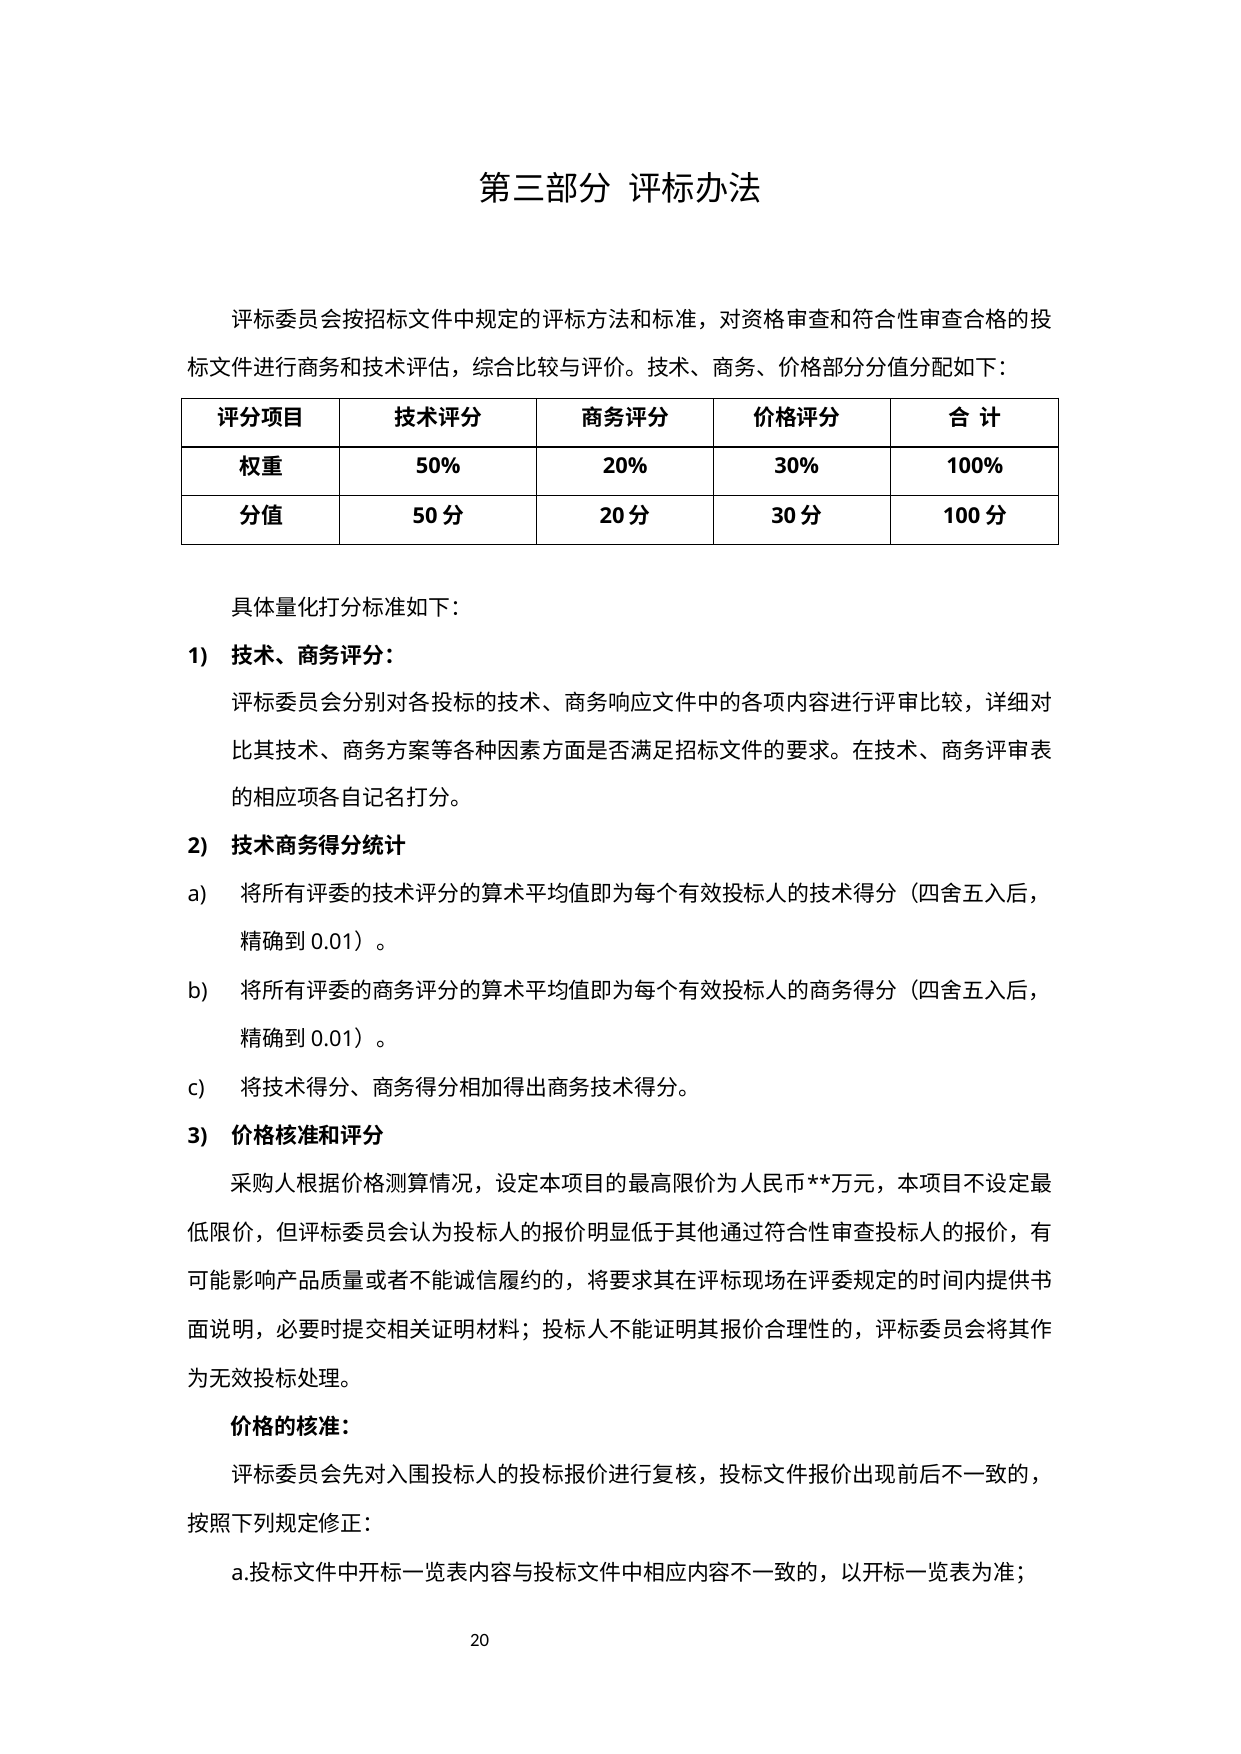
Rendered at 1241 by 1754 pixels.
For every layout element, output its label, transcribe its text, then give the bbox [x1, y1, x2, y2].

list 价格核准和评分 [187, 1118, 1053, 1149]
text 价格的核准： [187, 1409, 1053, 1441]
list 评标委员会按招标文件中规定的评标方法和标准，对资格审查和符合性审查合格的投标文件进行商务和技术评估，综合比较与评价。技术、商务、价格部分分值分配如下： [187, 302, 1053, 382]
table_cell 分值 [182, 496, 339, 544]
text a.投标文件中开标一览表内容与投标文件中相应内容不一致的，以开标一览表为准； [187, 1554, 1053, 1587]
table_header 技术评分 [340, 399, 536, 446]
table_cell 50% [340, 448, 536, 495]
table_cell 30% [714, 448, 890, 495]
table_cell 20% [537, 448, 713, 495]
table_cell 100分 [891, 496, 1058, 544]
text 具体量化打分标准如下： [187, 590, 1053, 622]
list 将所有评委的技术评分的算术平均值即为每个有效投标人的技术得分（四舍五入后，精确到0.01）。 [187, 875, 1053, 957]
text 评标委员会分别对各投标的技术、商务响应文件中的各项内容进行评审比较，详细对比其技术、商务方案等各种因素方面是否满足招标文件的要求。在技术、商务评审表的相应项各自记名打分。 [231, 685, 1053, 812]
table_cell 权重 [182, 448, 339, 495]
table_header 价格评分 [714, 399, 890, 446]
table_header 商务评分 [537, 399, 713, 446]
table_header 评分项目 [182, 399, 339, 446]
list 技术商务得分统计 [187, 828, 1053, 859]
table_cell 100% [891, 448, 1058, 495]
subtitle 评标办法 [187, 162, 1053, 210]
list 将所有评委的商务评分的算术平均值即为每个有效投标人的商务得分（四舍五入后，精确到0.01）。 [187, 972, 1053, 1054]
list 技术、商务评分： [187, 638, 1053, 669]
text 评标委员会先对入围投标人的投标报价进行复核，投标文件报价出现前后不一致的，按照下列规定修正： [187, 1457, 1053, 1538]
list 将技术得分、商务得分相加得出商务技术得分。 [187, 1069, 1053, 1102]
table_cell 50分 [340, 496, 536, 544]
text 采购人根据价格测算情况，设定本项目的最高限价为人民币**万元，本项目不设定最低限价，但评标委员会认为投标人的报价明显低于其他通过符合性审查投标人的报价，有可能影响产品质量或者不能诚信履约的，将要求其在评标现场在评委规定的时间内提供书面说明，必要时提交相关证明材料；投标人不能证明其报价合理性的，评标委员会将其作为无效投标处理。 [187, 1165, 1053, 1393]
table_cell 30分 [714, 496, 890, 544]
table_cell 20分 [537, 496, 713, 544]
table_header 合 计 [891, 399, 1058, 446]
